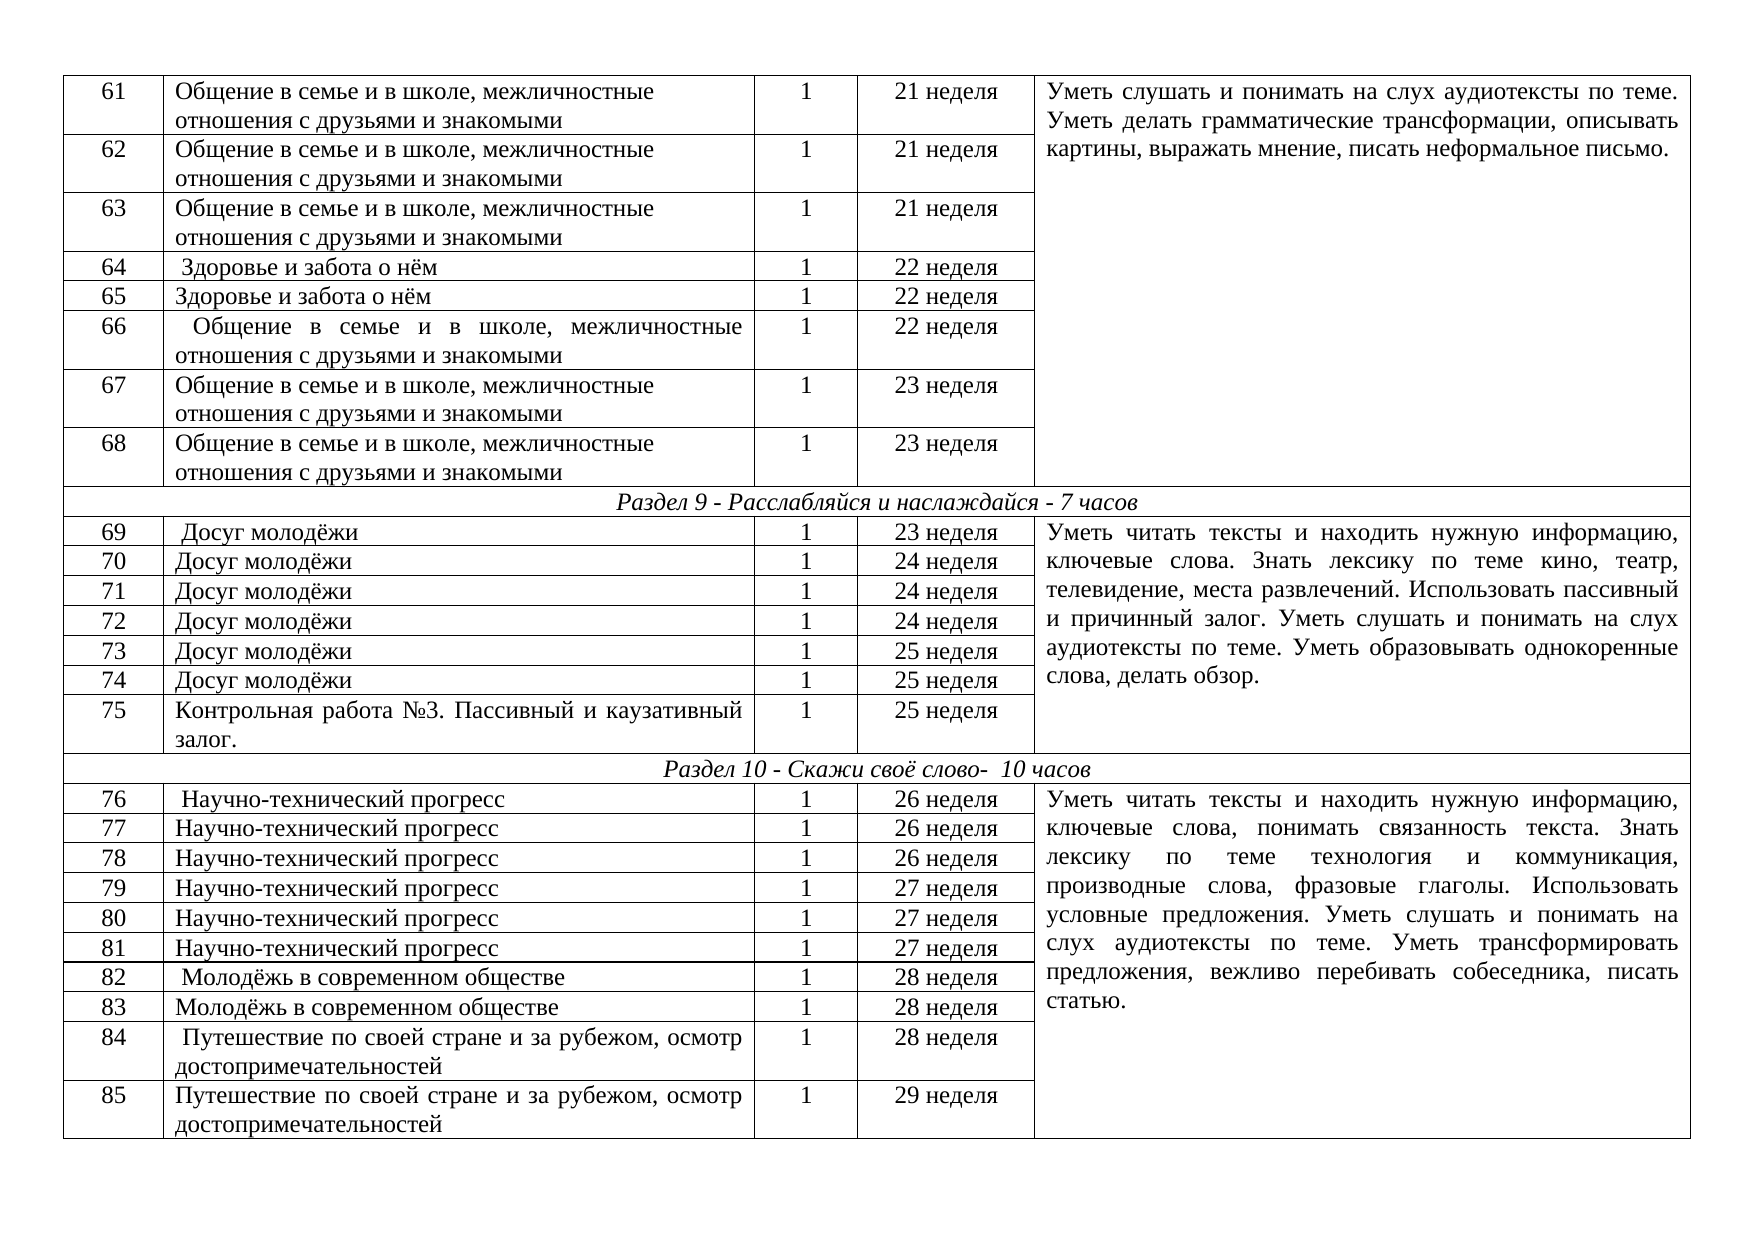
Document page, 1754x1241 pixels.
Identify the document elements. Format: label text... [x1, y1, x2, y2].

table_cell 69 [64, 517, 163, 545]
table_cell 22 неделя [858, 281, 1034, 310]
table_cell 1 [755, 903, 857, 932]
table_cell 1 [755, 933, 857, 961]
table_cell Здоровье и забота о нём [164, 252, 754, 280]
table_cell Уметь читать тексты и находить нужную информацию, ключевые слова, понимать связанность текста. Знать лексику по теме технология и коммуникация, производные слова, фразовые глаголы. Использовать условные предложения. Уметь слушать и понимать на слух аудиотексты по теме. Уметь трансформировать предложения, вежливо перебивать собеседника, писать статью. [1035, 784, 1690, 1138]
table_cell 27 неделя [858, 873, 1034, 902]
table_cell 21 неделя [858, 76, 1034, 133]
table_cell 27 неделя [858, 903, 1034, 932]
table_cell 1 [755, 695, 857, 753]
table_cell Путешествие по своей стране и за рубежом, осмотр достопримечательностей [164, 1081, 754, 1138]
table_cell 71 [64, 576, 163, 605]
table_cell Молодёжь в современном обществе [164, 963, 754, 991]
table_cell 22 неделя [858, 311, 1034, 369]
table_cell 83 [64, 992, 163, 1021]
table_cell Досуг молодёжи [164, 666, 754, 694]
table_cell 73 [64, 636, 163, 664]
table_cell 1 [755, 76, 857, 133]
table_cell Досуг молодёжи [164, 517, 754, 545]
table_cell 77 [64, 814, 163, 842]
table_cell 1 [755, 546, 857, 575]
table_cell Научно-технический прогресс [164, 814, 754, 842]
table_cell Досуг молодёжи [164, 546, 754, 575]
table_cell Досуг молодёжи [164, 606, 754, 635]
table_cell 25 неделя [858, 636, 1034, 664]
table_cell Научно-технический прогресс [164, 933, 754, 961]
table_cell 80 [64, 903, 163, 932]
table_cell Общение в семье и в школе, межличностные отношения с друзьями и знакомыми [164, 428, 754, 486]
table_cell 1 [755, 576, 857, 605]
table_cell Научно-технический прогресс [164, 873, 754, 902]
table_cell 65 [64, 281, 163, 310]
table_cell 24 неделя [858, 546, 1034, 575]
table_cell 66 [64, 311, 163, 369]
table_cell 26 неделя [858, 784, 1034, 812]
table_cell Досуг молодёжи [164, 576, 754, 605]
table_cell 1 [755, 963, 857, 991]
table_cell 1 [755, 992, 857, 1021]
table_cell Научно-технический прогресс [164, 903, 754, 932]
table_cell 28 неделя [858, 992, 1034, 1021]
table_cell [164, 135, 754, 192]
table_cell 82 [64, 963, 163, 991]
table_cell Молодёжь в современном обществе [164, 992, 754, 1021]
table_cell 21 неделя [858, 135, 1034, 192]
table_cell 22 неделя [858, 252, 1034, 280]
table_cell 27 неделя [858, 933, 1034, 961]
table_cell 1 [755, 784, 857, 812]
table_cell 70 [64, 546, 163, 575]
table_cell Научно-технический прогресс [164, 843, 754, 872]
table_cell Уметь читать тексты и находить нужную информацию, ключевые слова. Знать лексику по теме кино, театр, телевидение, места развлечений. Использовать пассивный и причинный залог. Уметь слушать и понимать на слух аудиотексты по теме. Уметь образовывать однокоренные слова, делать обзор. [1035, 517, 1690, 753]
table_cell Научно-технический прогресс [164, 784, 754, 812]
table_cell 26 неделя [858, 843, 1034, 872]
table_cell Здоровье и забота о нём [164, 281, 754, 310]
table_cell 1 [755, 1022, 857, 1079]
table_cell Общение в семье и в школе, межличностные отношения с друзьями и знакомыми [164, 370, 754, 427]
table_cell 81 [64, 933, 163, 961]
table_cell 21 неделя [858, 193, 1034, 251]
table_cell 1 [755, 636, 857, 664]
table_cell 1 [755, 1081, 857, 1138]
table_cell 1 [755, 370, 857, 427]
table_cell 1 [755, 873, 857, 902]
table_cell 61 [64, 76, 163, 133]
table_cell Путешествие по своей стране и за рубежом, осмотр достопримечательностей [164, 1022, 754, 1079]
table_cell 1 [755, 606, 857, 635]
table_cell 67 [64, 370, 163, 427]
table_cell 1 [755, 428, 857, 486]
table_cell 68 [64, 428, 163, 486]
table_cell 28 неделя [858, 963, 1034, 991]
table_cell 1 [755, 814, 857, 842]
table_cell 23 неделя [858, 517, 1034, 545]
table_cell 79 [64, 873, 163, 902]
table_cell Контрольная работа №3. Пассивный и каузативный залог. [164, 695, 754, 753]
table_cell 1 [755, 517, 857, 545]
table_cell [164, 76, 754, 133]
table_cell 28 неделя [858, 1022, 1034, 1079]
table_cell Досуг молодёжи [164, 636, 754, 664]
table_cell Общение в семье и в школе, межличностные отношения с друзьями и знакомыми [164, 311, 754, 369]
table_cell 63 [64, 193, 163, 251]
table_cell Общение в семье и в школе, межличностные отношения с друзьями и знакомыми [164, 193, 754, 251]
table_cell 29 неделя [858, 1081, 1034, 1138]
table_cell Раздел 10 - Скажи своё слово- 10 часов [64, 754, 1690, 783]
table_cell 74 [64, 666, 163, 694]
table_cell 23 неделя [858, 370, 1034, 427]
table_cell 23 неделя [858, 428, 1034, 486]
table_cell 62 [64, 135, 163, 192]
table_cell 75 [64, 695, 163, 753]
table_cell 25 неделя [858, 695, 1034, 753]
table_cell 24 неделя [858, 576, 1034, 605]
table_cell 1 [755, 193, 857, 251]
table_cell 26 неделя [858, 814, 1034, 842]
table_cell 72 [64, 606, 163, 635]
table_cell 76 [64, 784, 163, 812]
table_cell 1 [755, 252, 857, 280]
table_cell 1 [755, 311, 857, 369]
table_cell 1 [755, 843, 857, 872]
table_cell Раздел 9 - Расслабляйся и наслаждайся - 7 часов [64, 487, 1690, 516]
table_cell 25 неделя [858, 666, 1034, 694]
table_cell 1 [755, 281, 857, 310]
table_cell 84 [64, 1022, 163, 1079]
table_cell 1 [755, 666, 857, 694]
table_cell 78 [64, 843, 163, 872]
table_cell 1 [755, 135, 857, 192]
table_cell 64 [64, 252, 163, 280]
table_cell 85 [64, 1081, 163, 1138]
table_cell 24 неделя [858, 606, 1034, 635]
